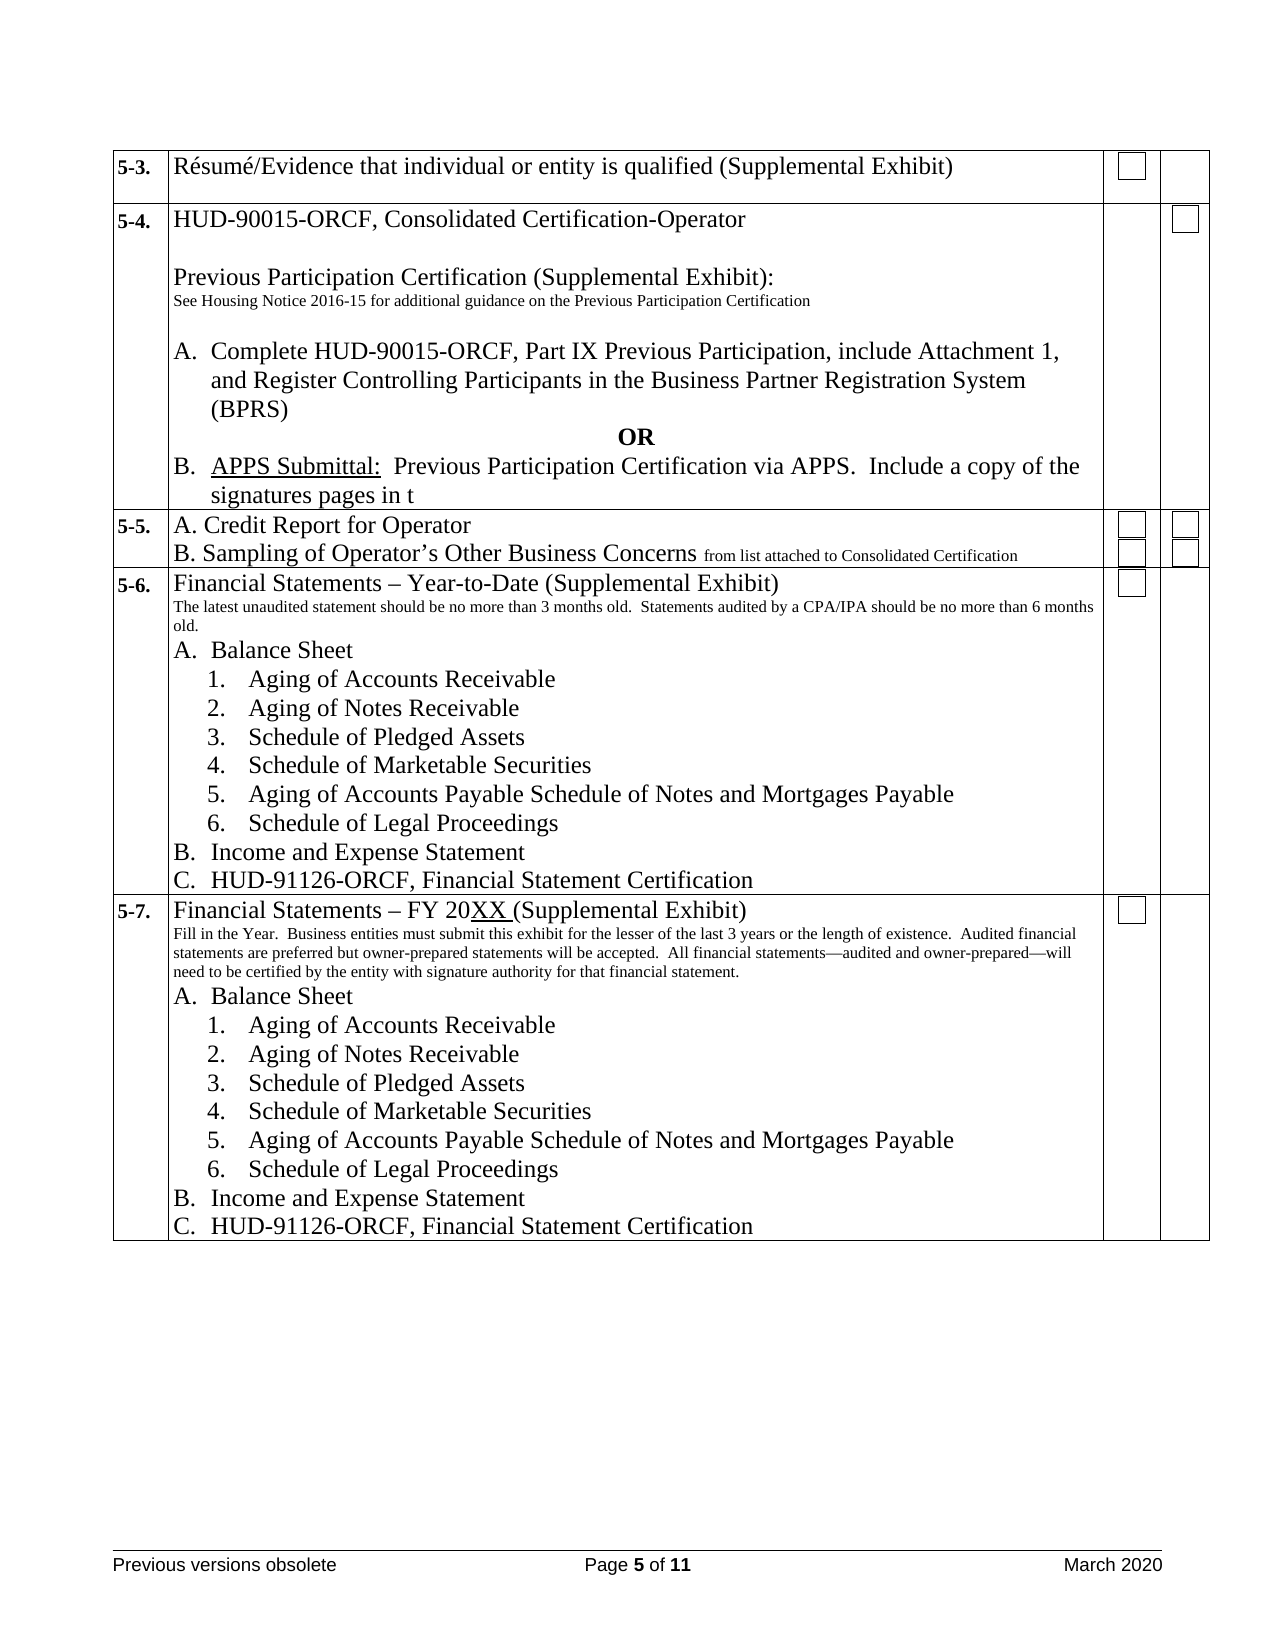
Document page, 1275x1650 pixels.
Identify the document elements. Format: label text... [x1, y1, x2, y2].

table_cell [1104, 510, 1160, 567]
table_cell [1104, 204, 1160, 509]
table_cell [1161, 204, 1209, 509]
table_cell [114, 510, 168, 567]
table_cell [1161, 151, 1209, 203]
table_cell [1104, 568, 1160, 894]
table_cell [1161, 510, 1209, 567]
table_cell Résumé/Evidence that individual or entity is qualified (Supplemental Exhibit) [169, 151, 1103, 203]
table_cell Financial Statements – Year-to-Date (Supplemental Exhibit) The latest unaudited statement should be no more than 3 months old. Statements audited by a CPA/IPA should be no more than 6 months old. Balance Sheet Aging of Accounts Receivable Aging of Notes Receivable Schedule of Pledged Assets Schedule of Marketable Securities Aging of Accounts Payable Schedule of Notes and Mortgages Payable Schedule of Legal Proceedings Income and Expense Statement HUD-91126-ORCF, Financial Statement Certification [169, 568, 1103, 894]
table_cell HUD-90015-ORCF, Consolidated Certification-Operator Previous Participation Certification (Supplemental Exhibit): See Housing Notice 2016-15 for additional guidance on the Previous Participation Certification Complete HUD-90015-ORCF, Part IX Previous Participation, include Attachment 1, and Register Controlling Participants in the Business Partner Registration System (BPRS) OR APPS Submittal: Previous Participation Certification via APPS. Include a copy of the signatures pages in t [169, 204, 1103, 509]
table_cell [114, 151, 168, 203]
table_cell [1104, 895, 1160, 1240]
table_cell [1161, 568, 1209, 894]
table_cell [114, 568, 168, 894]
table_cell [169, 895, 1103, 1240]
table_cell [1104, 151, 1160, 203]
table_cell [114, 895, 168, 1240]
table_cell [1161, 895, 1209, 1240]
table_cell [114, 204, 168, 509]
table_cell A. Credit Report for Operator B. Sampling of Operator’s Other Business Concerns from list attached to Consolidated Certification [169, 510, 1103, 567]
